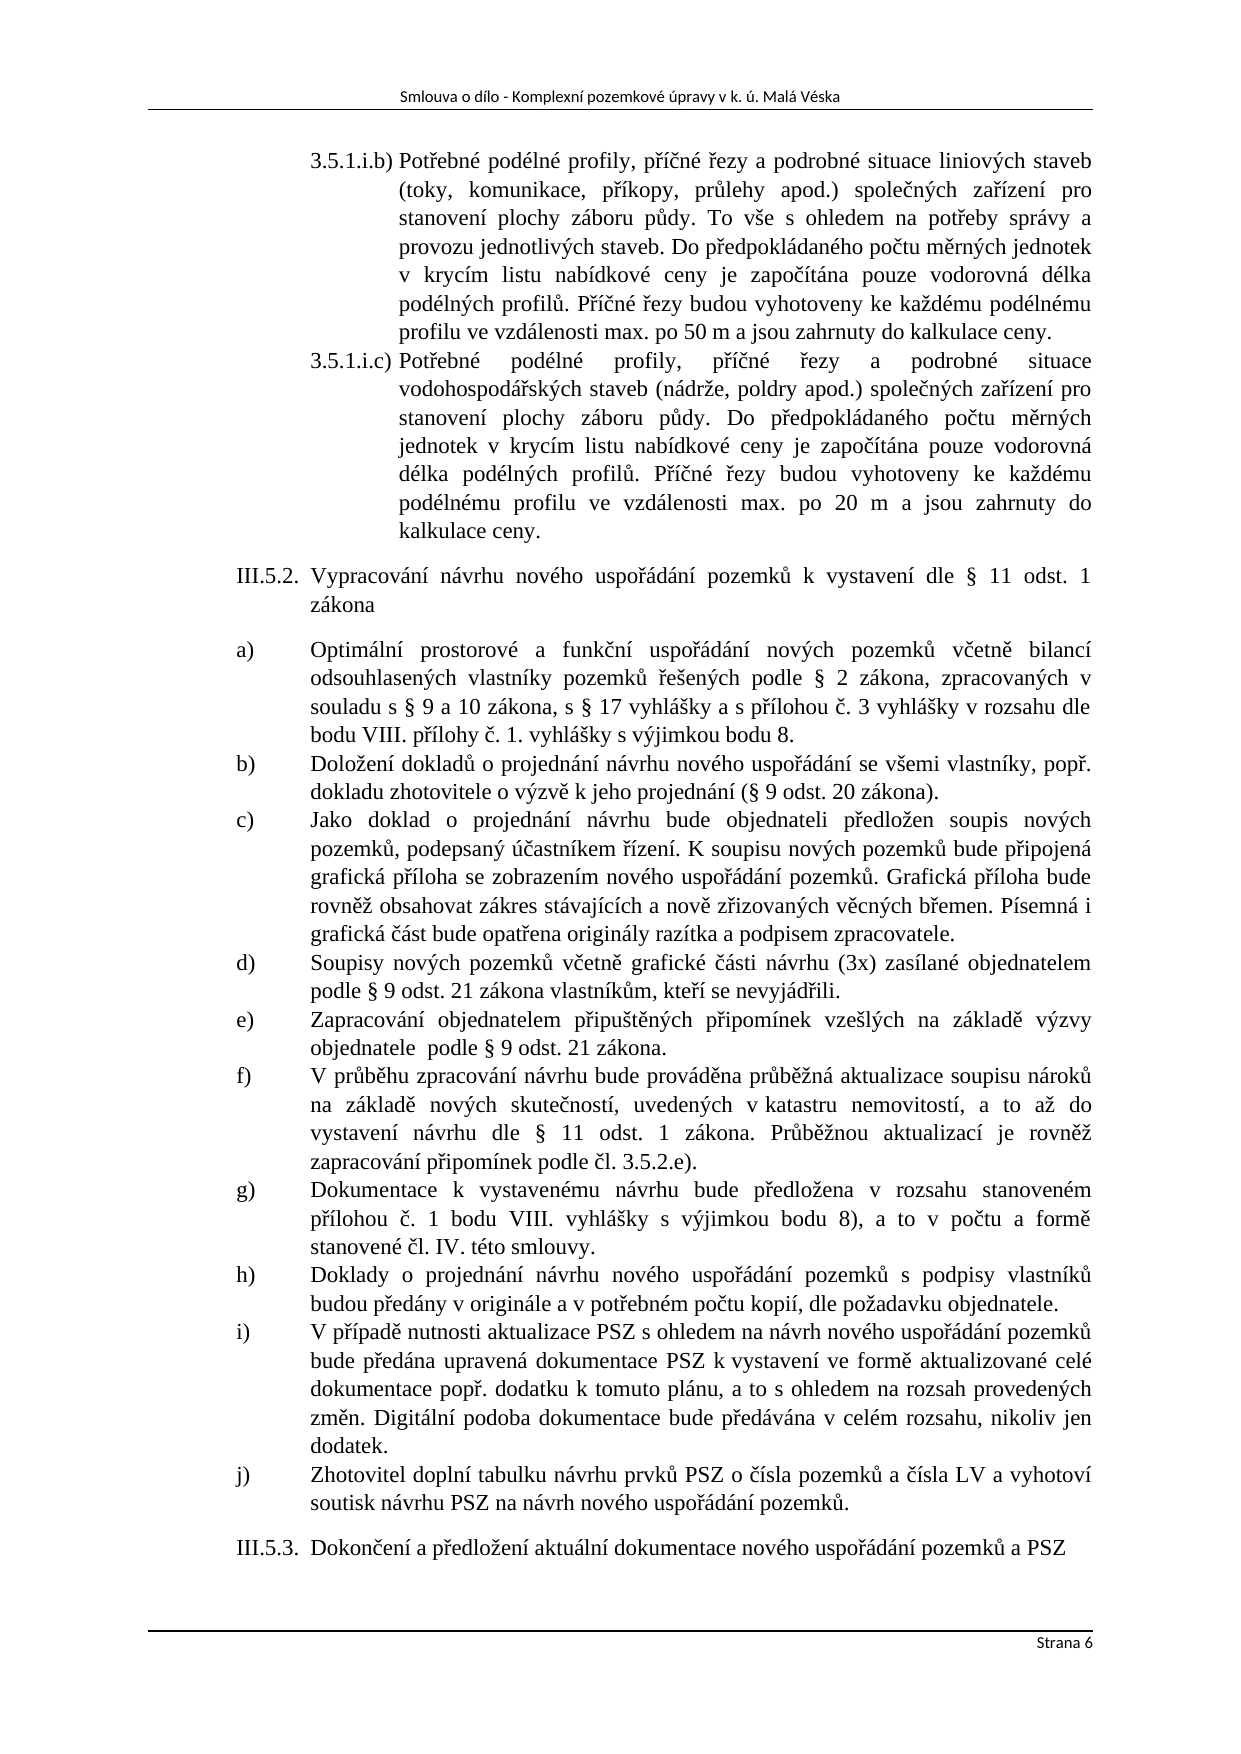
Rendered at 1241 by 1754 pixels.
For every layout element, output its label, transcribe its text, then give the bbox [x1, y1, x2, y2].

text Doklady o projednání návrhu nového uspořádání pozemků s podpisy vlastníků budou předány v originále a v potřebném počtu kopií, dle požadavku objednatele. [236, 1262, 1093, 1316]
text Doložení dokladů o projednání návrhu nového uspořádání se všemi vlastníky, popř. dokladu zhotovitele o výzvě k jeho projednání (§ 9 odst. 20 zákona). [236, 750, 1093, 804]
text Dokončení a předložení aktuální dokumentace nového uspořádání pozemků a PSZ [236, 1534, 1093, 1561]
text Zapracování objednatelem připuštěných připomínek vzešlých na základě výzvy objednatele podle § 9 odst. 21 zákona. [236, 1006, 1093, 1060]
text Jako doklad o projednání návrhu bude objednateli předložen soupis nových pozemků, podepsaný účastníkem řízení. K soupisu nových pozemků bude připojená grafická příloha se zobrazením nového uspořádání pozemků. Grafická příloha bude rovněž obsahovat zákres stávajících a nově zřizovaných věcných břemen. Písemná i grafická část bude opatřena originály razítka a podpisem zpracovatele. [236, 807, 1093, 947]
text Optimální prostorové a funkční uspořádání nových pozemků včetně bilancí odsouhlasených vlastníky pozemků řešených podle § 2 zákona, zpracovaných v souladu s § 9 a 10 zákona, s § 17 vyhlášky a s přílohou č. 3 vyhlášky v rozsahu dle bodu VIII. přílohy č. 1. vyhlášky s výjimkou bodu 8. [236, 636, 1093, 748]
list 3.5.1.i.c) Potřebné podélné profily, příčné řezy a podrobné situace vodohospodářských staveb (nádrže, poldry apod.) společných zařízení pro stanovení plochy záboru půdy. Do předpokládaného počtu měrných jednotek v krycím listu nabídkové ceny je započítána pouze vodorovná délka podélných profilů. Příčné řezy budou vyhotoveny ke každému podélnému profilu ve vzdálenosti max. po 20 m a jsou zahrnuty do kalkulace ceny. [310, 347, 1093, 544]
list 3.5.1.i.b) Potřebné podélné profily, příčné řezy a podrobné situace liniových staveb (toky, komunikace, příkopy, průlehy apod.) společných zařízení pro stanovení plochy záboru půdy. To vše s ohledem na potřeby správy a provozu jednotlivých staveb. Do předpokládaného počtu měrných jednotek v krycím listu nabídkové ceny je započítána pouze vodorovná délka podélných profilů. Příčné řezy budou vyhotoveny ke každému podélnému profilu ve vzdálenosti max. po 50 m a jsou zahrnuty do kalkulace ceny. [310, 148, 1093, 344]
text V případě nutnosti aktualizace PSZ s ohledem na návrh nového uspořádání pozemků bude předána upravená dokumentace PSZ k vystavení ve formě aktualizované celé dokumentace popř. dodatku k tomuto plánu, a to s ohledem na rozsah provedených změn. Digitální podoba dokumentace bude předávána v celém rozsahu, nikoliv jen dodatek. [236, 1318, 1093, 1458]
text Soupisy nových pozemků včetně grafické části návrhu (3x) zasílané objednatelem podle § 9 odst. 21 zákona vlastníkům, kteří se nevyjádřili. [236, 949, 1093, 1003]
text V průběhu zpracování návrhu bude prováděna průběžná aktualizace soupisu nároků na základě nových skutečností, uvedených v katastru nemovitostí, a to až do vystavení návrhu dle § 11 odst. 1 zákona. Průběžnou aktualizací je rovněž zapracování připomínek podle čl. 3.5.2.e). [236, 1062, 1093, 1174]
text Vypracování návrhu nového uspořádání pozemků k vystavení dle § 11 odst. 1 zákona [236, 562, 1093, 617]
text Dokumentace k vystavenému návrhu bude předložena v rozsahu stanoveném přílohou č. 1 bodu VIII. vyhlášky s výjimkou bodu 8), a to v počtu a formě stanovené čl. IV. této smlouvy. [236, 1176, 1093, 1259]
text Zhotovitel doplní tabulku návrhu prvků PSZ o čísla pozemků a čísla LV a vyhotoví soutisk návrhu PSZ na návrh nového uspořádání pozemků. [236, 1461, 1093, 1515]
